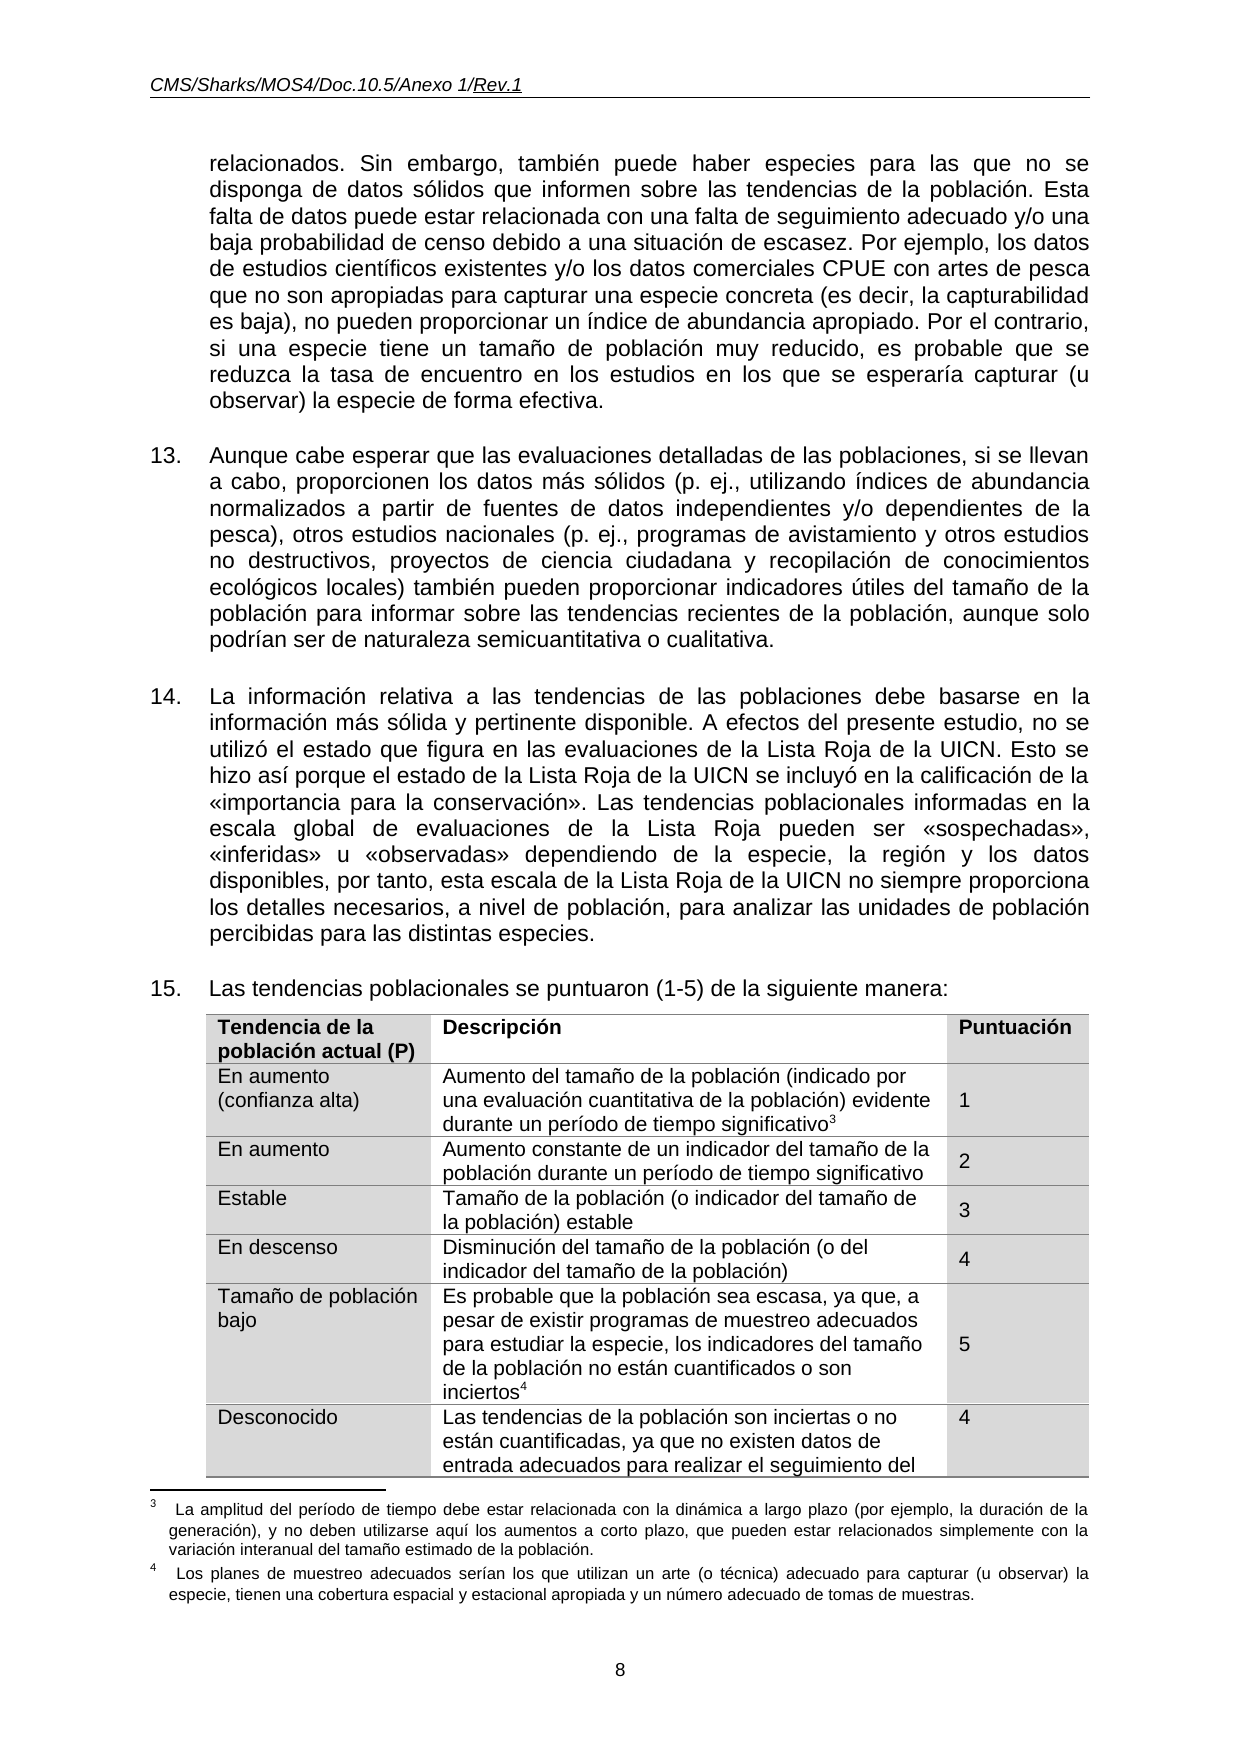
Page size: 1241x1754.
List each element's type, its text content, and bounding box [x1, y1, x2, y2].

table_header Descripción [431, 1015, 947, 1063]
list La información relativa a las tendencias de las poblaciones debe basarse en la información más sólida y pertinente disponible. A efectos del presente estudio, no se utilizó el estado que figura en las evaluaciones de la Lista Roja de la UICN. Esto se hizo así porque el estado de la Lista Roja de la UICN se incluyó en la calificación de la «importancia para la conservación». Las tendencias poblacionales informadas en la escala global de evaluaciones de la Lista Roja pueden ser «sospechadas», «inferidas» u «observadas» dependiendo de la especie, la región y los datos disponibles, por tanto, esta escala de la Lista Roja de la UICN no siempre proporciona los detalles necesarios, a nivel de población, para analizar las unidades de población percibidas para las distintas especies. [150, 683, 1090, 947]
table_cell Aumento del tamaño de la población (indicado por una evaluación cuantitativa de la población) evidente durante un período de tiempo significativo [431, 1064, 947, 1136]
table_header Puntuación [947, 1015, 1089, 1063]
table_cell Tamaño de la población (o indicador del tamaño de la población) estable [431, 1186, 947, 1234]
table_cell 3 [947, 1186, 1089, 1234]
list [150, 150, 1090, 413]
table_cell Desconocido [206, 1405, 431, 1476]
table_cell 5 [947, 1284, 1089, 1403]
table_header Tendencia de la población actual (P) [206, 1015, 431, 1063]
list Aunque cabe esperar que las evaluaciones detalladas de las poblaciones, si se llevan a cabo, proporcionen los datos más sólidos (p. ej., utilizando índices de abundancia normalizados a partir de fuentes de datos independientes y/o dependientes de la pesca), otros estudios nacionales (p. ej., programas de avistamiento y otros estudios no destructivos, proyectos de ciencia ciudadana y recopilación de conocimientos ecológicos locales) también pueden proporcionar indicadores útiles del tamaño de la población para informar sobre las tendencias recientes de la población, aunque solo podrían ser de naturaleza semicuantitativa o cualitativa. [150, 442, 1090, 653]
table_cell En aumento [206, 1137, 431, 1185]
table_cell Aumento constante de un indicador del tamaño de la población durante un período de tiempo significativo [431, 1137, 947, 1185]
list Las tendencias poblacionales se puntuaron (1-5) de la siguiente manera: [150, 975, 1090, 1001]
table_cell En aumento (confianza alta) [206, 1064, 431, 1136]
table_cell Estable [206, 1186, 431, 1234]
table_cell 2 [947, 1137, 1089, 1185]
table_cell En descenso [206, 1235, 431, 1283]
table_cell Es probable que la población sea escasa, ya que, a pesar de existir programas de muestreo adecuados para estudiar la especie, los indicadores del tamaño de la población no están cuantificados o son inciertos [431, 1284, 947, 1403]
table_cell 4 [947, 1235, 1089, 1283]
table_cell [431, 1405, 947, 1476]
table_cell 4 [947, 1405, 1089, 1476]
table_cell Disminución del tamaño de la población (o del indicador del tamaño de la población) [431, 1235, 947, 1283]
table_cell 1 [947, 1064, 1089, 1136]
table_cell Tamaño de población bajo [206, 1284, 431, 1403]
